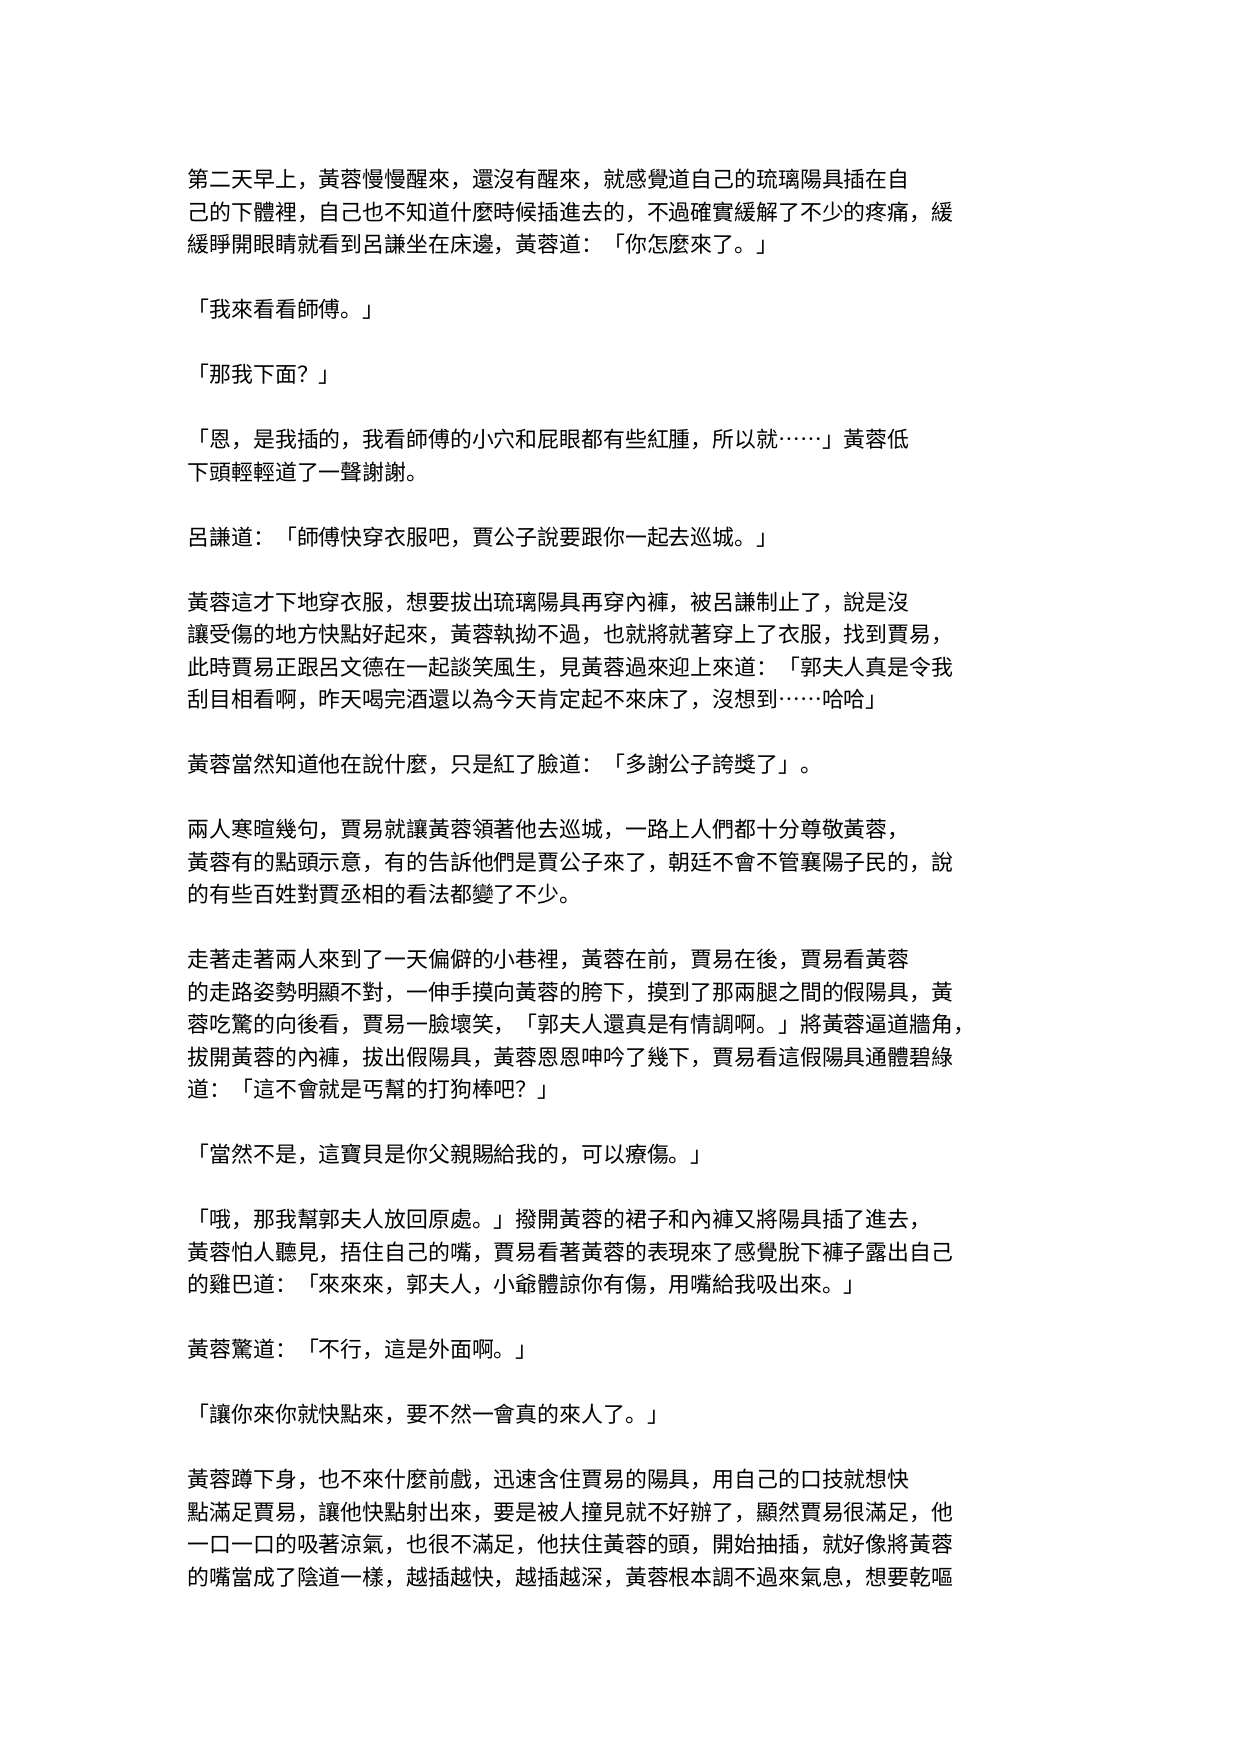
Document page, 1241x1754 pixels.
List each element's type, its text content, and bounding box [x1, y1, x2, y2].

text 緩睜開眼睛就看到呂謙坐在床邊，黃蓉道：「你怎麼來了。」 [187, 227, 1053, 259]
text 己的下體裡，自己也不知道什麼時候插進去的，不過確實緩解了不少的疼痛，緩 [187, 194, 1053, 227]
text 「哦，那我幫郭夫人放回原處。」撥開黃蓉的裙子和內褲又將陽具插了進去， [187, 1202, 1053, 1234]
text 「當然不是，這寶貝是你父親賜給我的，可以療傷。」 [187, 1137, 1053, 1169]
text 走著走著兩人來到了一天偏僻的小巷裡，黃蓉在前，賈易在後，賈易看黃蓉 [187, 942, 1053, 974]
text 黃蓉有的點頭示意，有的告訴他們是賈公子來了，朝廷不會不管襄陽子民的，說 [187, 844, 1053, 877]
text 呂謙道：「師傅快穿衣服吧，賈公子說要跟你一起去巡城。」 [187, 519, 1053, 552]
text 黃蓉驚道：「不行，這是外面啊。」 [187, 1332, 1053, 1364]
text 「我來看看師傅。」 [187, 292, 1053, 324]
text 第二天早上，黃蓉慢慢醒來，還沒有醒來，就感覺道自己的琉璃陽具插在自 [187, 162, 1053, 194]
text 下頭輕輕道了一聲謝謝。 [187, 454, 1053, 487]
text 黃蓉怕人聽見，捂住自己的嘴，賈易看著黃蓉的表現來了感覺脫下褲子露出自己 [187, 1234, 1053, 1267]
text 讓受傷的地方快點好起來，黃蓉執拗不過，也就將就著穿上了衣服，找到賈易， [187, 617, 1053, 649]
text 的雞巴道：「來來來，郭夫人，小爺體諒你有傷，用嘴給我吸出來。」 [187, 1267, 1053, 1299]
text 黃蓉當然知道他在說什麼，只是紅了臉道：「多謝公子誇獎了」。 [187, 747, 1053, 779]
text 道：「這不會就是丐幫的打狗棒吧？」 [187, 1072, 1053, 1104]
text 點滿足賈易，讓他快點射出來，要是被人撞見就不好辦了，顯然賈易很滿足，他 [187, 1494, 1053, 1527]
text 的走路姿勢明顯不對，一伸手摸向黃蓉的胯下，摸到了那兩腿之間的假陽具，黃 [187, 974, 1053, 1007]
text 「恩，是我插的，我看師傅的小穴和屁眼都有些紅腫，所以就……」黃蓉低 [187, 422, 1053, 454]
text 此時賈易正跟呂文德在一起談笑風生，見黃蓉過來迎上來道：「郭夫人真是令我 [187, 649, 1053, 682]
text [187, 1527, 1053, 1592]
text 「那我下面？」 [187, 357, 1053, 389]
text 黃蓉這才下地穿衣服，想要拔出琉璃陽具再穿內褲，被呂謙制止了，說是沒 [187, 584, 1053, 617]
text 的有些百姓對賈丞相的看法都變了不少。 [187, 877, 1053, 909]
text 拔開黃蓉的內褲，拔出假陽具，黃蓉恩恩呻吟了幾下，賈易看這假陽具通體碧綠 [187, 1039, 1053, 1072]
text 蓉吃驚的向後看，賈易一臉壞笑，「郭夫人還真是有情調啊。」將黃蓉逼道牆角， [187, 1007, 1053, 1039]
text 兩人寒暄幾句，賈易就讓黃蓉領著他去巡城，一路上人們都十分尊敬黃蓉， [187, 812, 1053, 844]
text 「讓你來你就快點來，要不然一會真的來人了。」 [187, 1397, 1053, 1429]
text 刮目相看啊，昨天喝完酒還以為今天肯定起不來床了，沒想到……哈哈」 [187, 682, 1053, 714]
text 黃蓉蹲下身，也不來什麼前戲，迅速含住賈易的陽具，用自己的口技就想快 [187, 1462, 1053, 1494]
